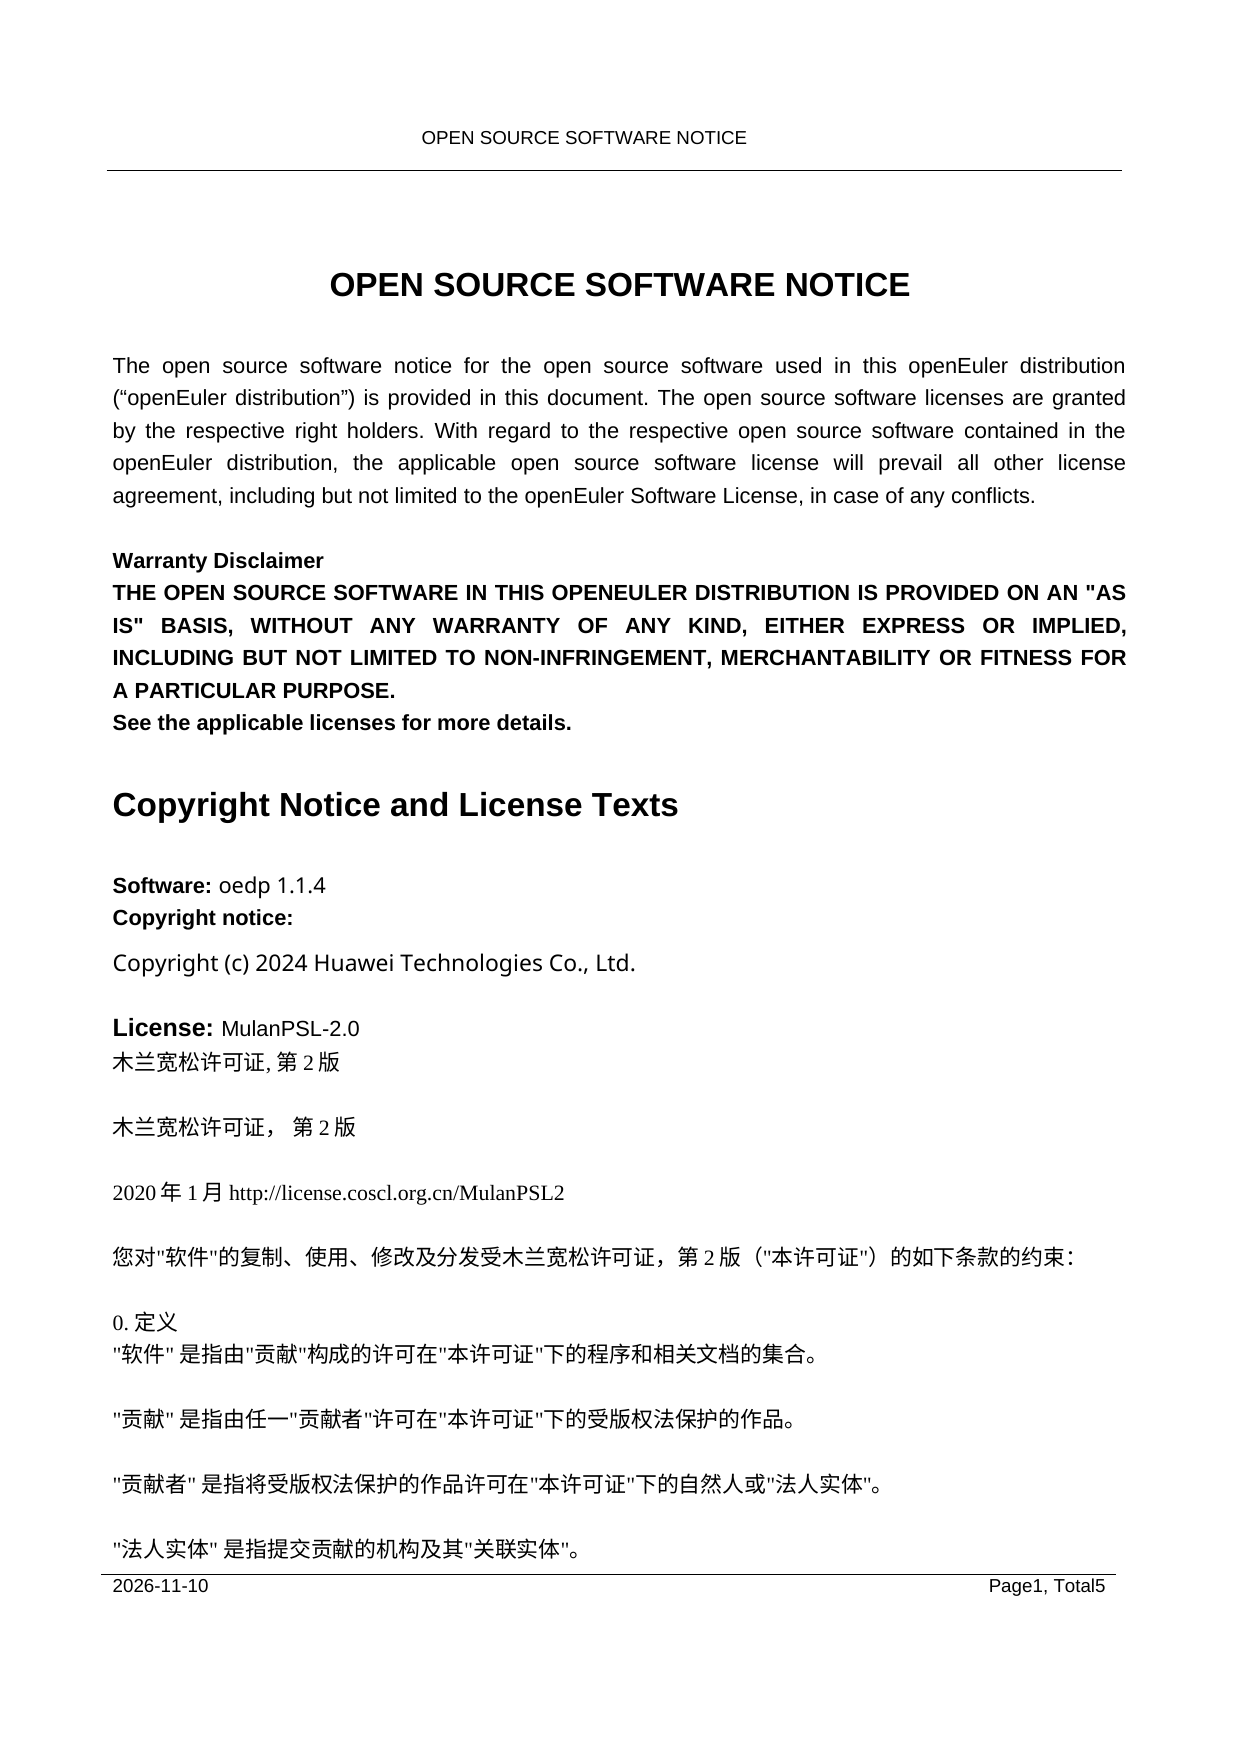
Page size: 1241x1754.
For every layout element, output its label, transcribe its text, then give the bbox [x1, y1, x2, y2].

title Software: oedp 1.1.4 [112, 869, 1128, 901]
text Copyright (c) 2024 Huawei Technologies Co., Ltd. [112, 947, 1128, 1012]
text OPEN SOURCE SOFTWARE NOTICE [112, 251, 1128, 316]
text Warranty Disclaimer [112, 544, 1128, 576]
text Copyright notice: [112, 901, 1128, 934]
text License: MulanPSL-2.0 [112, 1012, 1128, 1044]
text The open source software notice for the open source software used in this openEuler distribution (“openEuler distribution”) is provided in this document. The open source software licenses are granted by the respective right holders. With regard to the respective open source software contained in the openEuler distribution, the applicable open source software license will prevail all other license agreement, including but not limited to the openEuler Software License, in case of any conflicts. [112, 349, 1128, 511]
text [112, 1044, 1128, 1564]
text THE OPEN SOURCE SOFTWARE IN THIS OPENEULER DISTRIBUTION IS PROVIDED ON AN "AS IS" BASIS, WITHOUT ANY WARRANTY OF ANY KIND, EITHER EXPRESS OR IMPLIED, INCLUDING BUT NOT LIMITED TO NON-INFRINGEMENT, MERCHANTABILITY OR FITNESS FOR A PARTICULAR PURPOSE. See the applicable licenses for more details. [112, 576, 1128, 739]
text Copyright Notice and License Texts [112, 771, 1128, 836]
